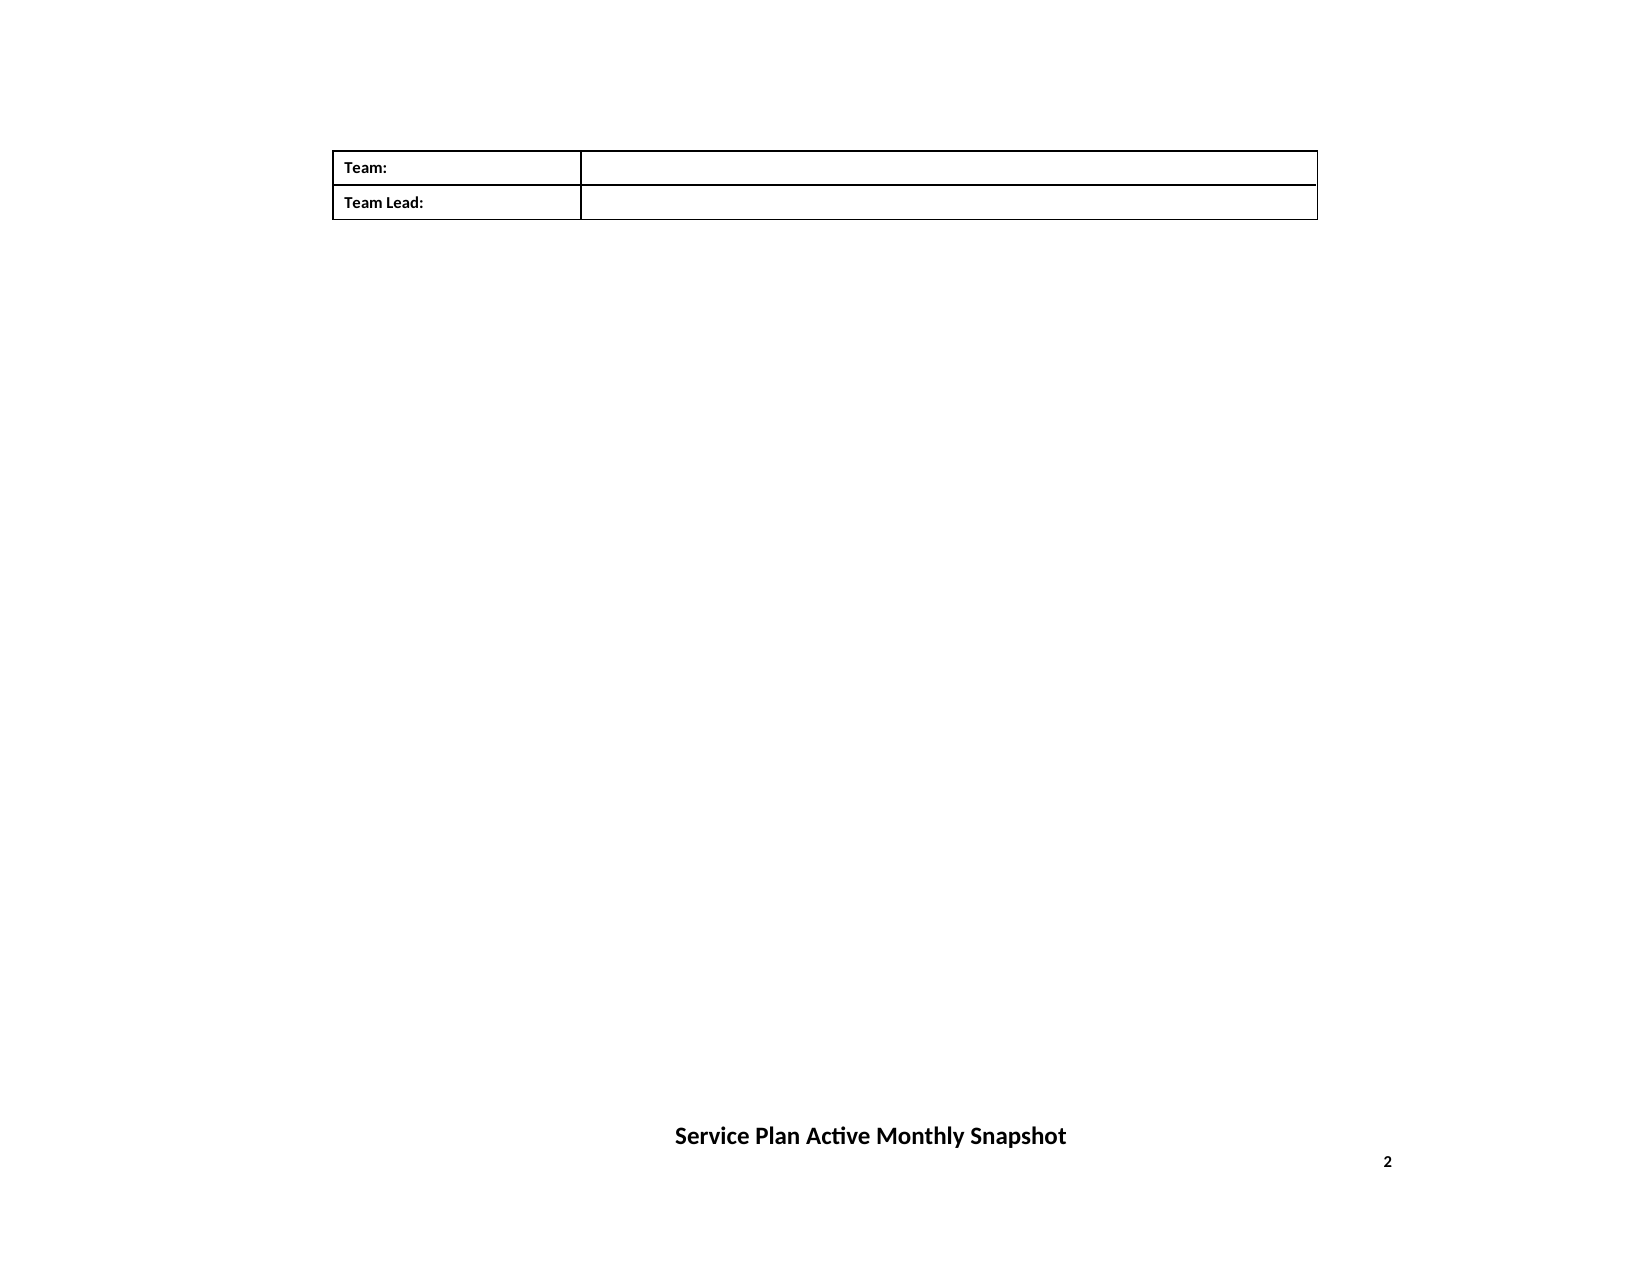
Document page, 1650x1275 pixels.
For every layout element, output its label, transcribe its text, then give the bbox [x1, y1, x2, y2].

table_cell [582, 184, 1317, 219]
table_cell Team: [334, 152, 580, 184]
table_cell Team Lead: [334, 186, 580, 219]
table_cell [582, 152, 1317, 184]
